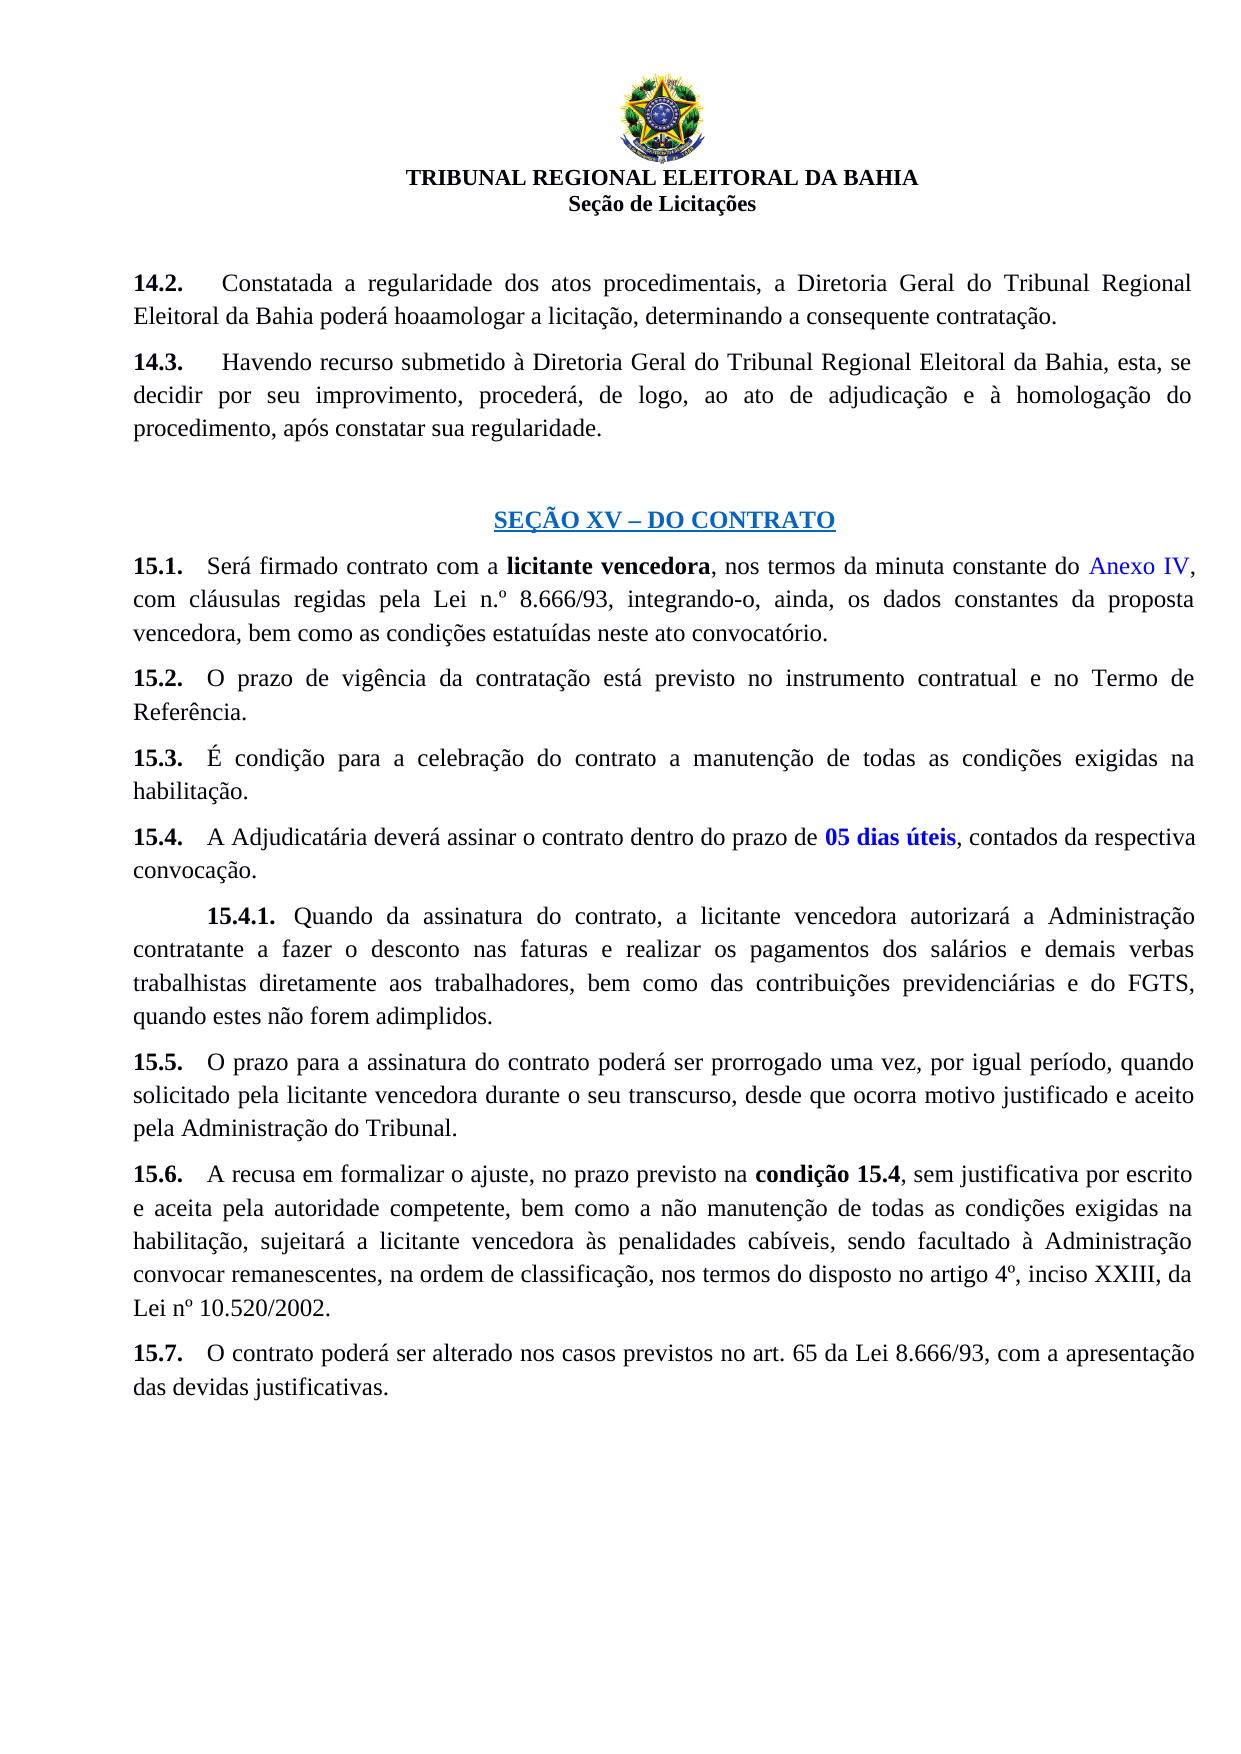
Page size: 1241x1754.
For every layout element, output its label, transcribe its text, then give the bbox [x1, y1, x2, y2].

text 14.2. Constatada a regularidade dos atos procedimentais, a Diretoria Geral do Tribunal Regional Eleitoral da Bahia poderá hoaamologar a licitação, determinando a consequente contratação. [133, 264, 1193, 331]
text 15.7. O contrato poderá ser alterado nos casos previstos no art. 65 da Lei 8.666/93, com a apresentação das devidas justificativas. [133, 1335, 1196, 1402]
text 15.3. É condição para a celebração do contrato a manutenção de todas as condições exigidas na habilitação. [133, 739, 1196, 806]
text 15.1. Será firmado contrato com a licitante vencedora, nos termos da minuta constante do Anexo IV, com cláusulas regidas pela Lei n.º 8.666/93, integrando-o, ainda, os dados constantes da proposta vencedora, bem como as condições estatuídas neste ato convocatório. [133, 548, 1196, 648]
text 15.5. O prazo para a assinatura do contrato poderá ser prorrogado uma vez, por igual período, quando solicitado pela licitante vencedora durante o seu transcurso, desde que ocorra motivo justificado e aceito pela Administração do Tribunal. [133, 1043, 1196, 1143]
text 15.4. A Adjudicatária deverá assinar o contrato dentro do prazo de 05 dias úteis, contados da respectiva convocação. [133, 818, 1196, 885]
text 15.4.1. Quando da assinatura do contrato, a licitante vencedora autorizará a Administração contratante a fazer o desconto nas faturas e realizar os pagamentos dos salários e demais verbas trabalhistas diretamente aos trabalhadores, bem como das contribuições previdenciárias e do FGTS, quando estes não forem adimplidos. [133, 898, 1196, 1031]
text SEÇÃO XV – DO CONTRATO [133, 502, 1196, 535]
text 15.2. O prazo de vigência da contratação está previsto no instrumento contratual e no Termo de Referência. [133, 660, 1196, 727]
text 15.6. A recusa em formalizar o ajuste, no prazo previsto na condição 15.4, sem justificativa por escrito e aceita pela autoridade competente, bem como a não manutenção de todas as condições exigidas na habilitação, sujeitará a licitante vencedora às penalidades cabíveis, sendo facultado à Administração convocar remanescentes, na ordem de classificação, nos termos do disposto no artigo 4º, inciso XXIII, da Lei nº 10.520/2002. [133, 1156, 1193, 1323]
text 14.3. Havendo recurso submetido à Diretoria Geral do Tribunal Regional Eleitoral da Bahia, esta, se decidir por seu improvimento, procederá, de logo, ao ato de adjudicação e à homologação do procedimento, após constatar sua regularidade. [133, 343, 1193, 443]
